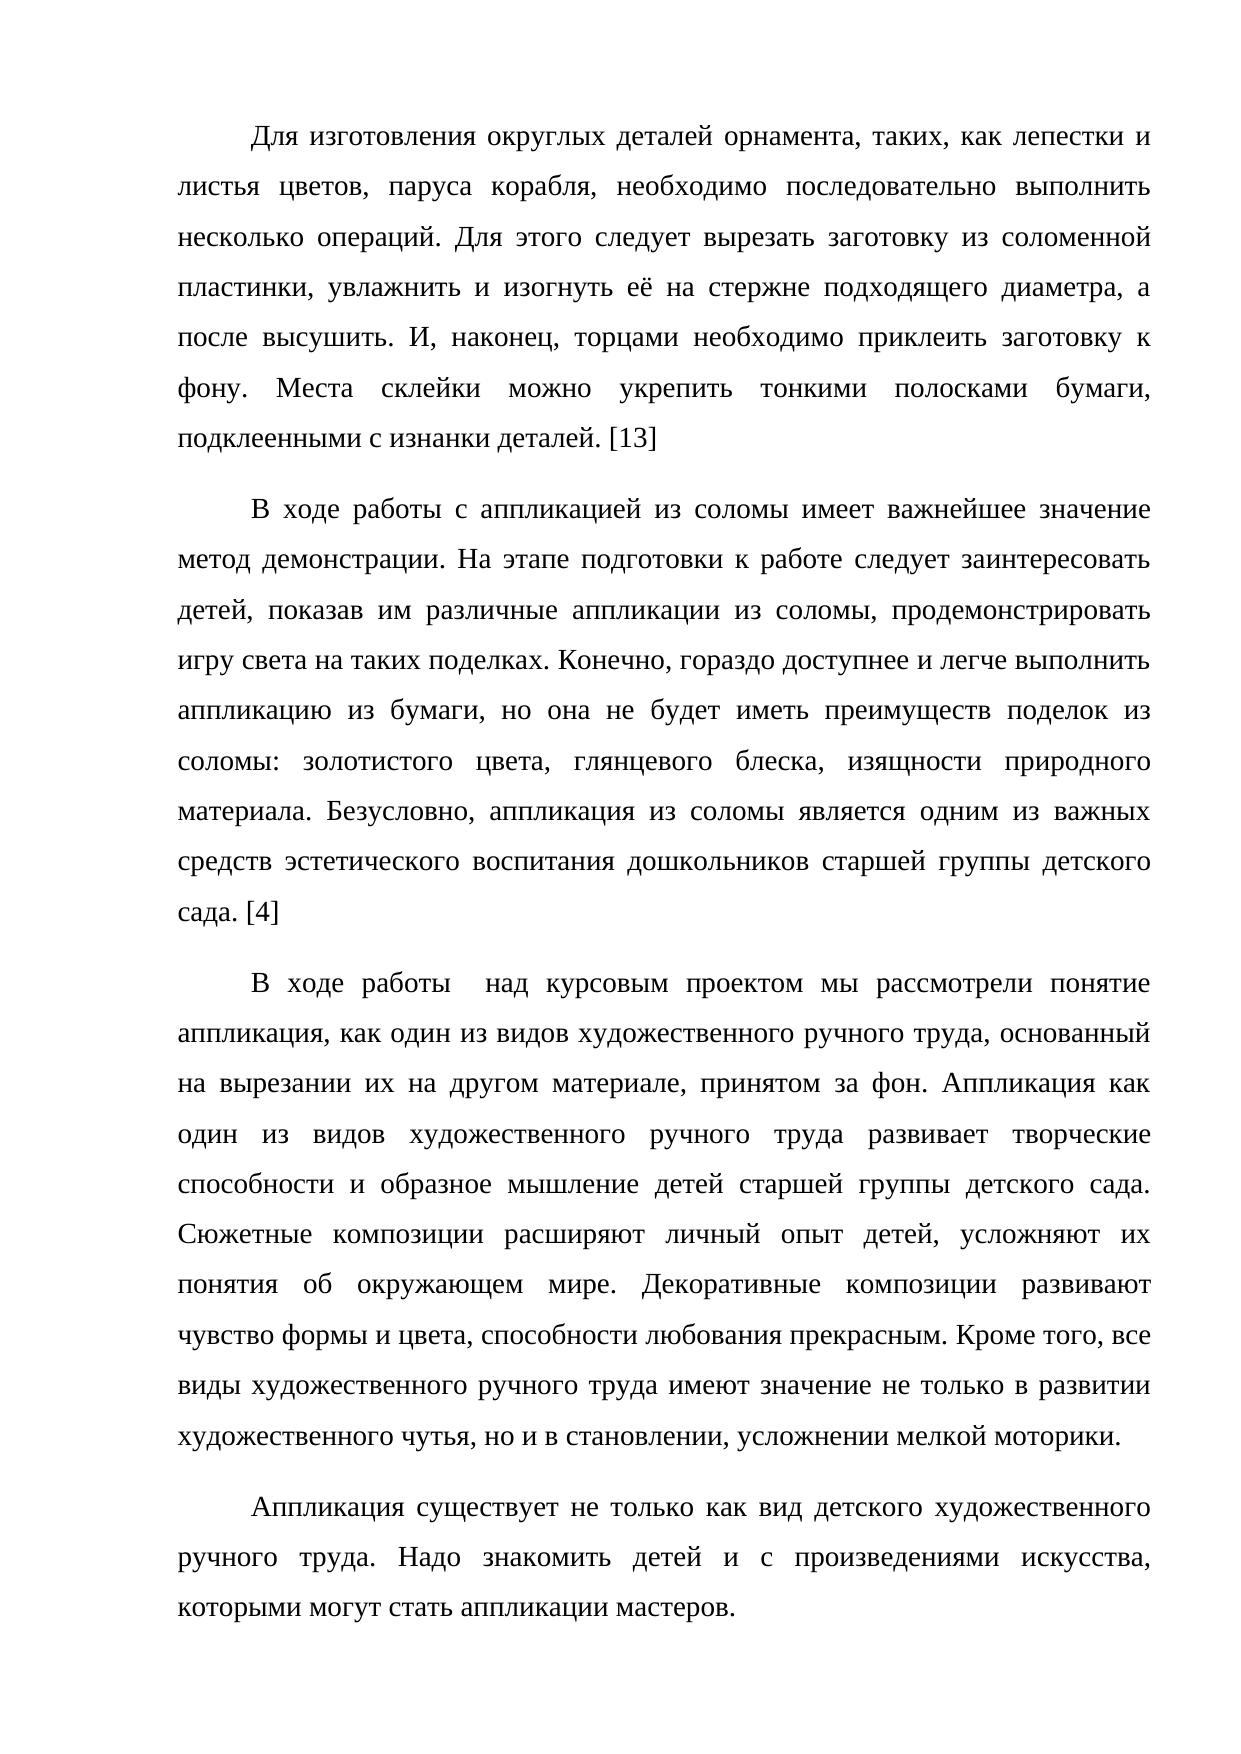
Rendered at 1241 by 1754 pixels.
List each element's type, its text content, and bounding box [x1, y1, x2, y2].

text Аппликация существует не только как вид детского художественного ручного труда. Надо знакомить детей и с произведениями искусства, которыми могут стать аппликации мастеров. [177, 1489, 1152, 1623]
text В ходе работы с аппликацией из соломы имеет важнейшее значение метод демонстрации. На этапе подготовки к работе следует заинтересовать детей, показав им различные аппликации из соломы, продемонстрировать игру света на таких поделках. Конечно, гораздо доступнее и легче выполнить аппликацию из бумаги, но она не будет иметь преимуществ поделок из соломы: золотистого цвета, глянцевого блеска, изящности природного материала. Безусловно, аппликация из соломы является одним из важных средств эстетического воспитания дошкольников старшей группы детского сада. [4] [177, 491, 1152, 927]
text Для изготовления округлых деталей орнамента, таких, как лепестки и листья цветов, паруса корабля, необходимо последовательно выполнить несколько операций. Для этого следует вырезать заготовку из соломенной пластинки, увлажнить и изогнуть её на стержне подходящего диаметра, а после высушить. И, наконец, торцами необходимо приклеить заготовку к фону. Места склейки можно укрепить тонкими полосками бумаги, подклеенными с изнанки деталей. [13] [177, 118, 1152, 453]
text В ходе работы над курсовым проектом мы рассмотрели понятие аппликация, как один из видов художественного ручного труда, основанный на вырезании их на другом материале, принятом за фон. Аппликация как один из видов художественного ручного труда развивает творческие способности и образное мышление детей старшей группы детского сада. Сюжетные композиции расширяют личный опыт детей, усложняют их понятия об окружающем мире. Декоративные композиции развивают чувство формы и цвета, способности любования прекрасным. Кроме того, все виды художественного ручного труда имеют значение не только в развитии художественного чутья, но и в становлении, усложнении мелкой моторики. [177, 965, 1152, 1451]
